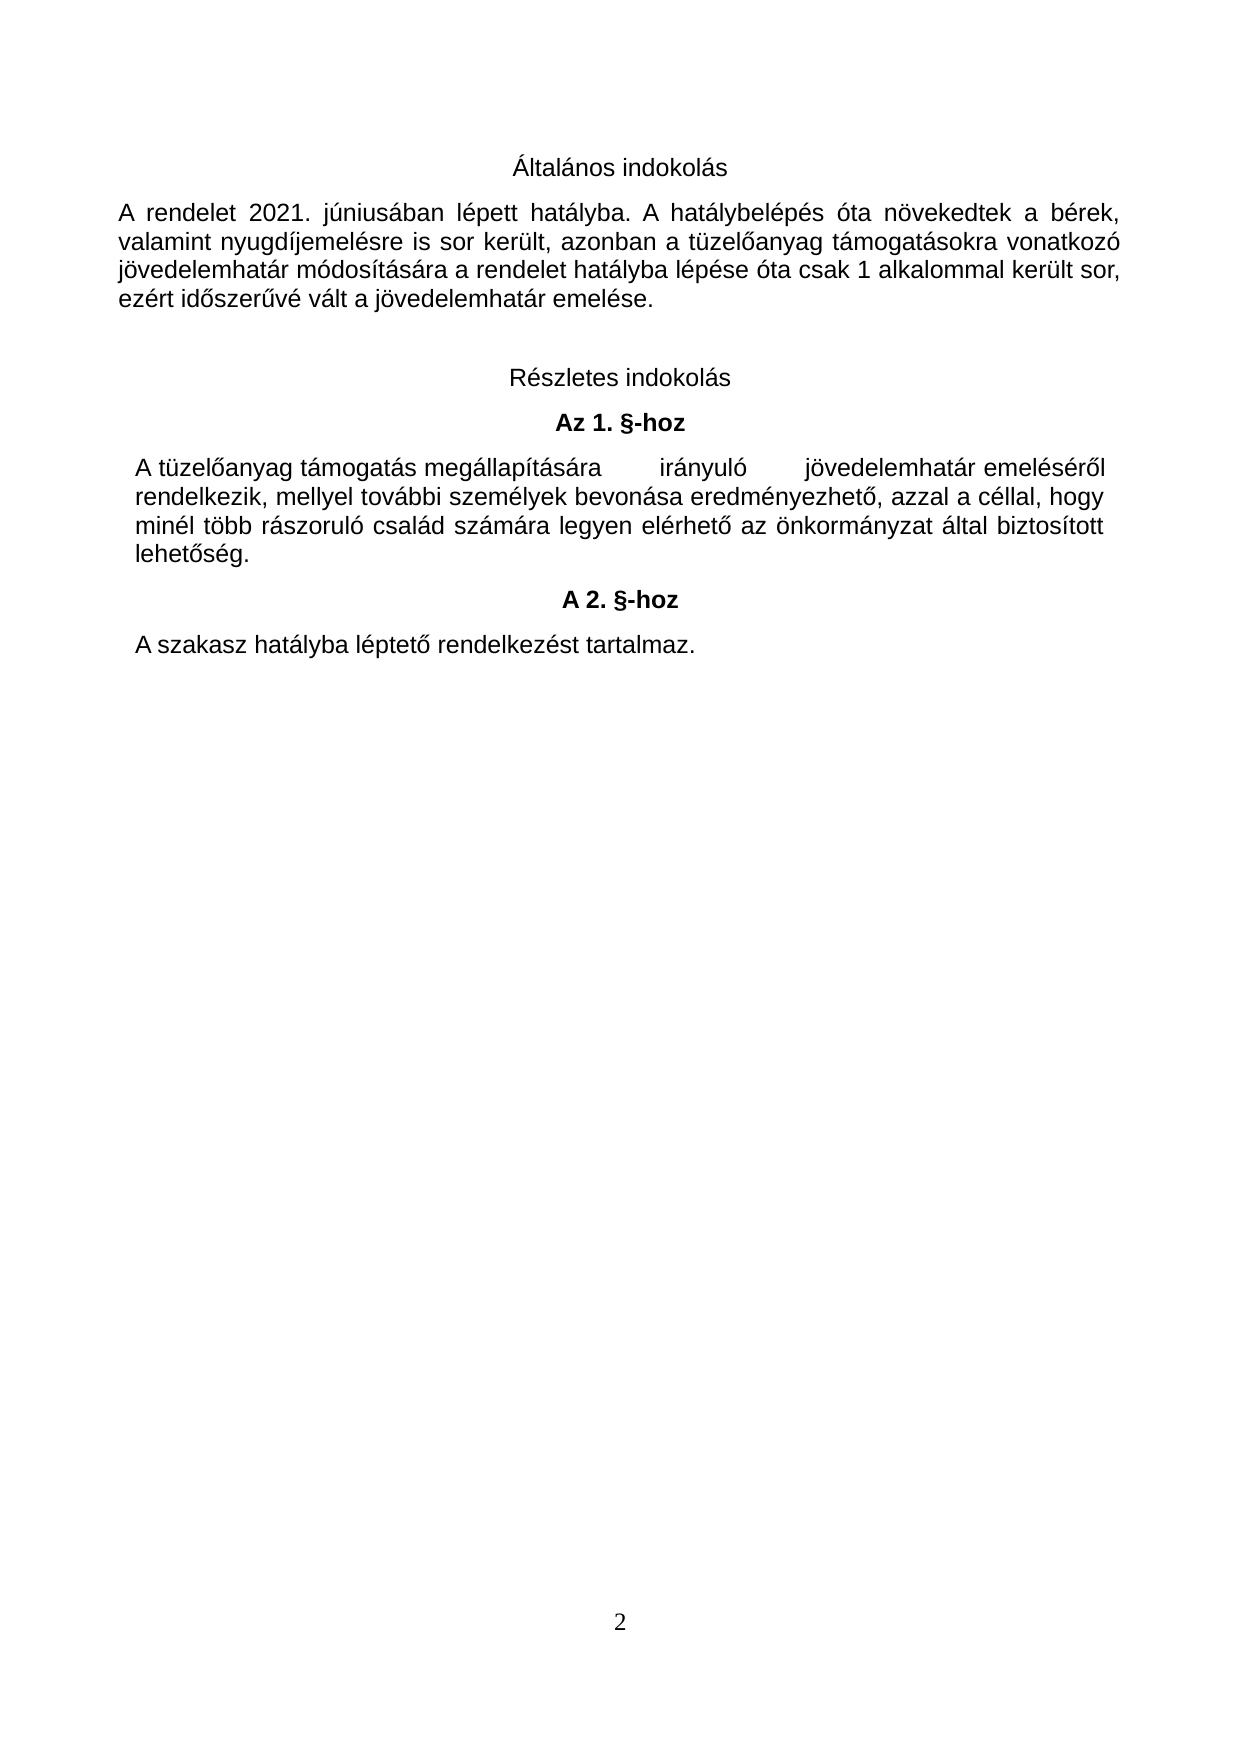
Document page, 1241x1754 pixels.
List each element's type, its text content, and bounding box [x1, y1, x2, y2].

text Általános indokolás [135, 153, 1106, 181]
text Részletes indokolás [135, 362, 1106, 391]
text A rendelet 2021. júniusában lépett hatályba. A hatálybelépés óta növekedtek a bérek, valamint nyugdíjemelésre is sor került, azonban a tüzelőanyag támogatásokra vonatkozó jövedelemhatár módosítására a rendelet hatályba lépése óta csak 1 alkalommal került sor, ezért időszerűvé vált a jövedelemhatár emelése. [118, 198, 1122, 313]
text A 2. §-hoz [135, 585, 1106, 613]
text Az 1. §-hoz [135, 408, 1106, 437]
text A szakasz hatályba léptető rendelkezést tartalmaz. [135, 630, 1106, 659]
text A tüzelőanyag támogatás megállapítására irányuló jövedelemhatár emeléséről rendelkezik, mellyel további személyek bevonása eredményezhető, azzal a céllal, hogy minél több rászoruló család számára legyen elérhető az önkormányzat által biztosított lehetőség. [135, 453, 1106, 568]
